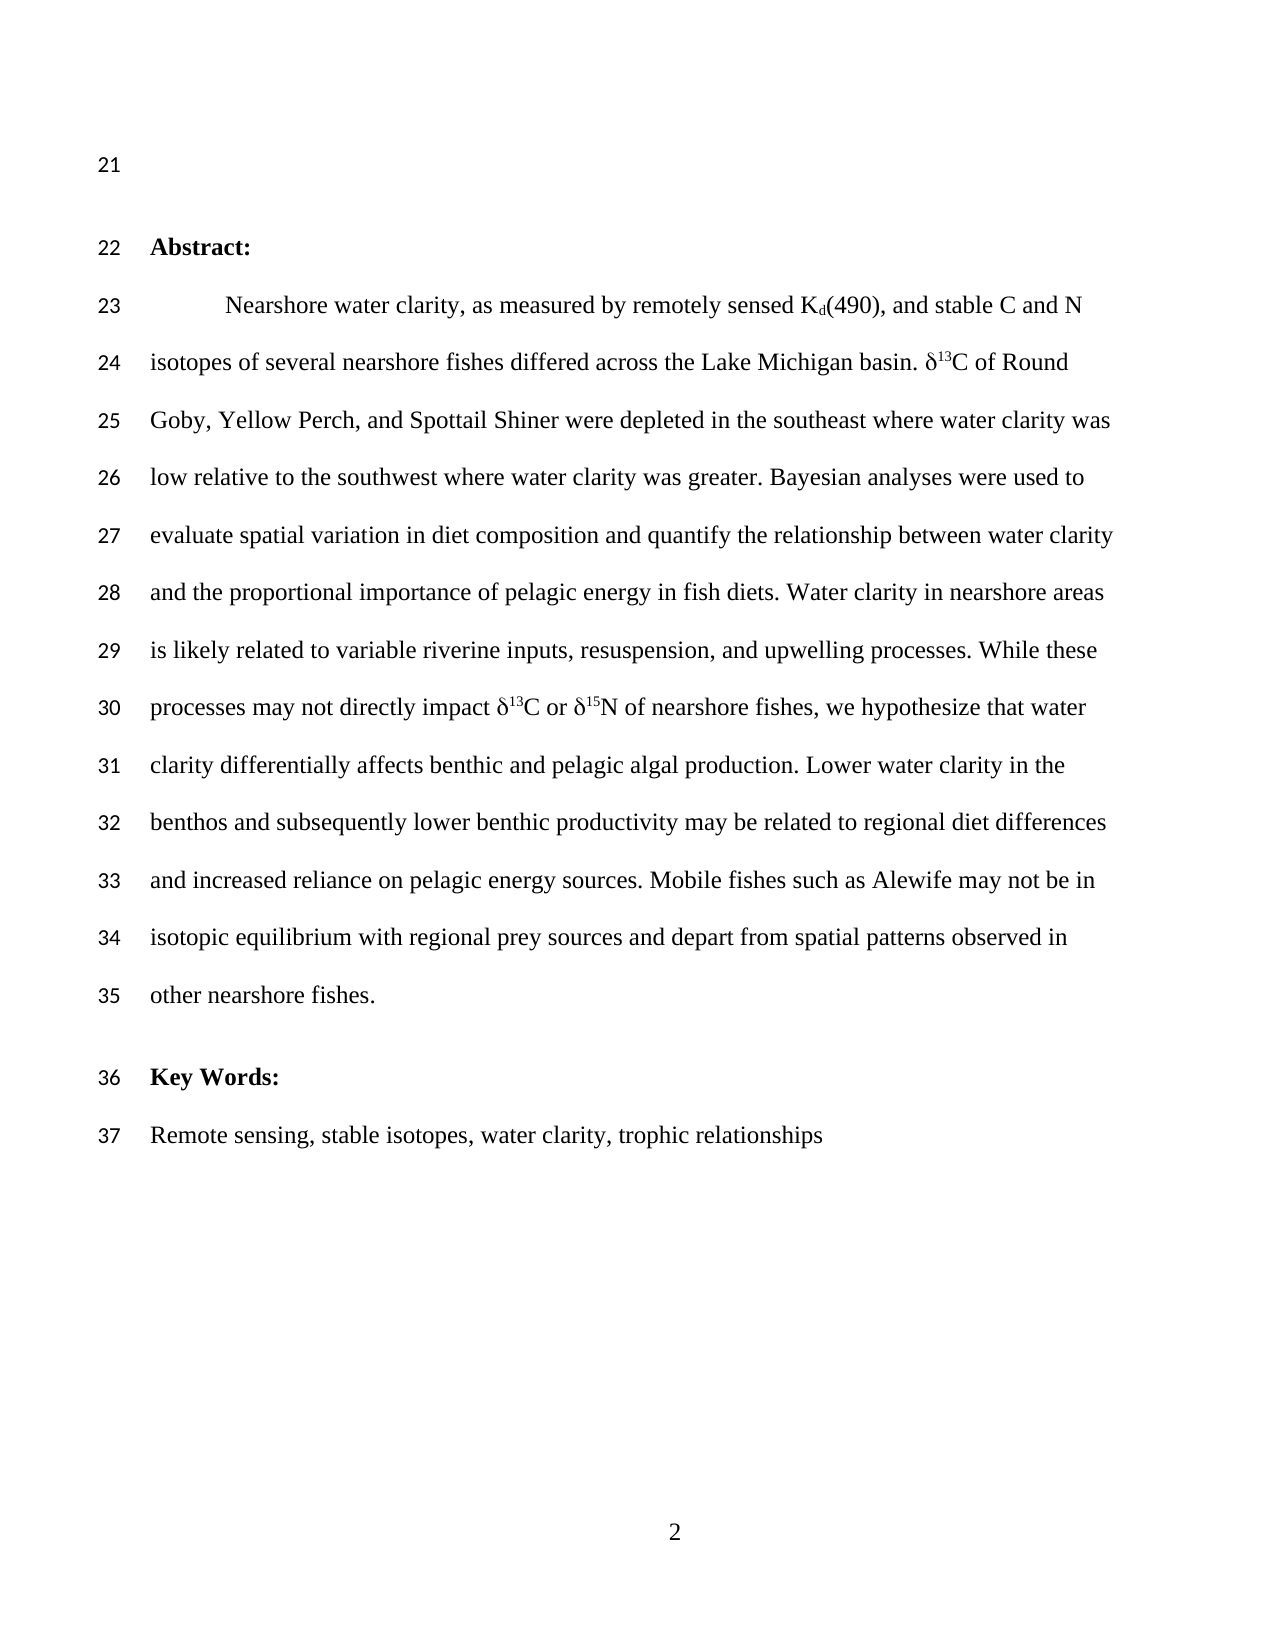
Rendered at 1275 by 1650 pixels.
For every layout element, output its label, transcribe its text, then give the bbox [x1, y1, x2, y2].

subtitle Abstract: [150, 232, 1125, 261]
text Nearshore water clarity, as measured by remotely sensed Kd(490), and stable C and N isotopes of several nearshore fishes differed across the Lake Michigan basin. 13C of Round Goby, Yellow Perch, and Spottail Shiner were depleted in the southeast where water clarity was low relative to the southwest where water clarity was greater. Bayesian analyses were used to evaluate spatial variation in diet composition and quantify the relationship between water clarity and the proportional importance of pelagic energy in fish diets. Water clarity in nearshore areas is likely related to variable riverine inputs, resuspension, and upwelling processes. While these processes may not directly impact 13C or 15N of nearshore fishes, we hypothesize that water clarity differentially affects benthic and pelagic algal production. Lower water clarity in the benthos and subsequently lower benthic productivity may be related to regional diet differences and increased reliance on pelagic energy sources. Mobile fishes such as Alewife may not be in isotopic equilibrium with regional prey sources and depart from spatial patterns observed in other nearshore fishes. [150, 290, 1125, 1009]
text Remote sensing, stable isotopes, water clarity, trophic relationships [150, 1120, 1125, 1149]
subtitle Key Words: [150, 1062, 1125, 1091]
